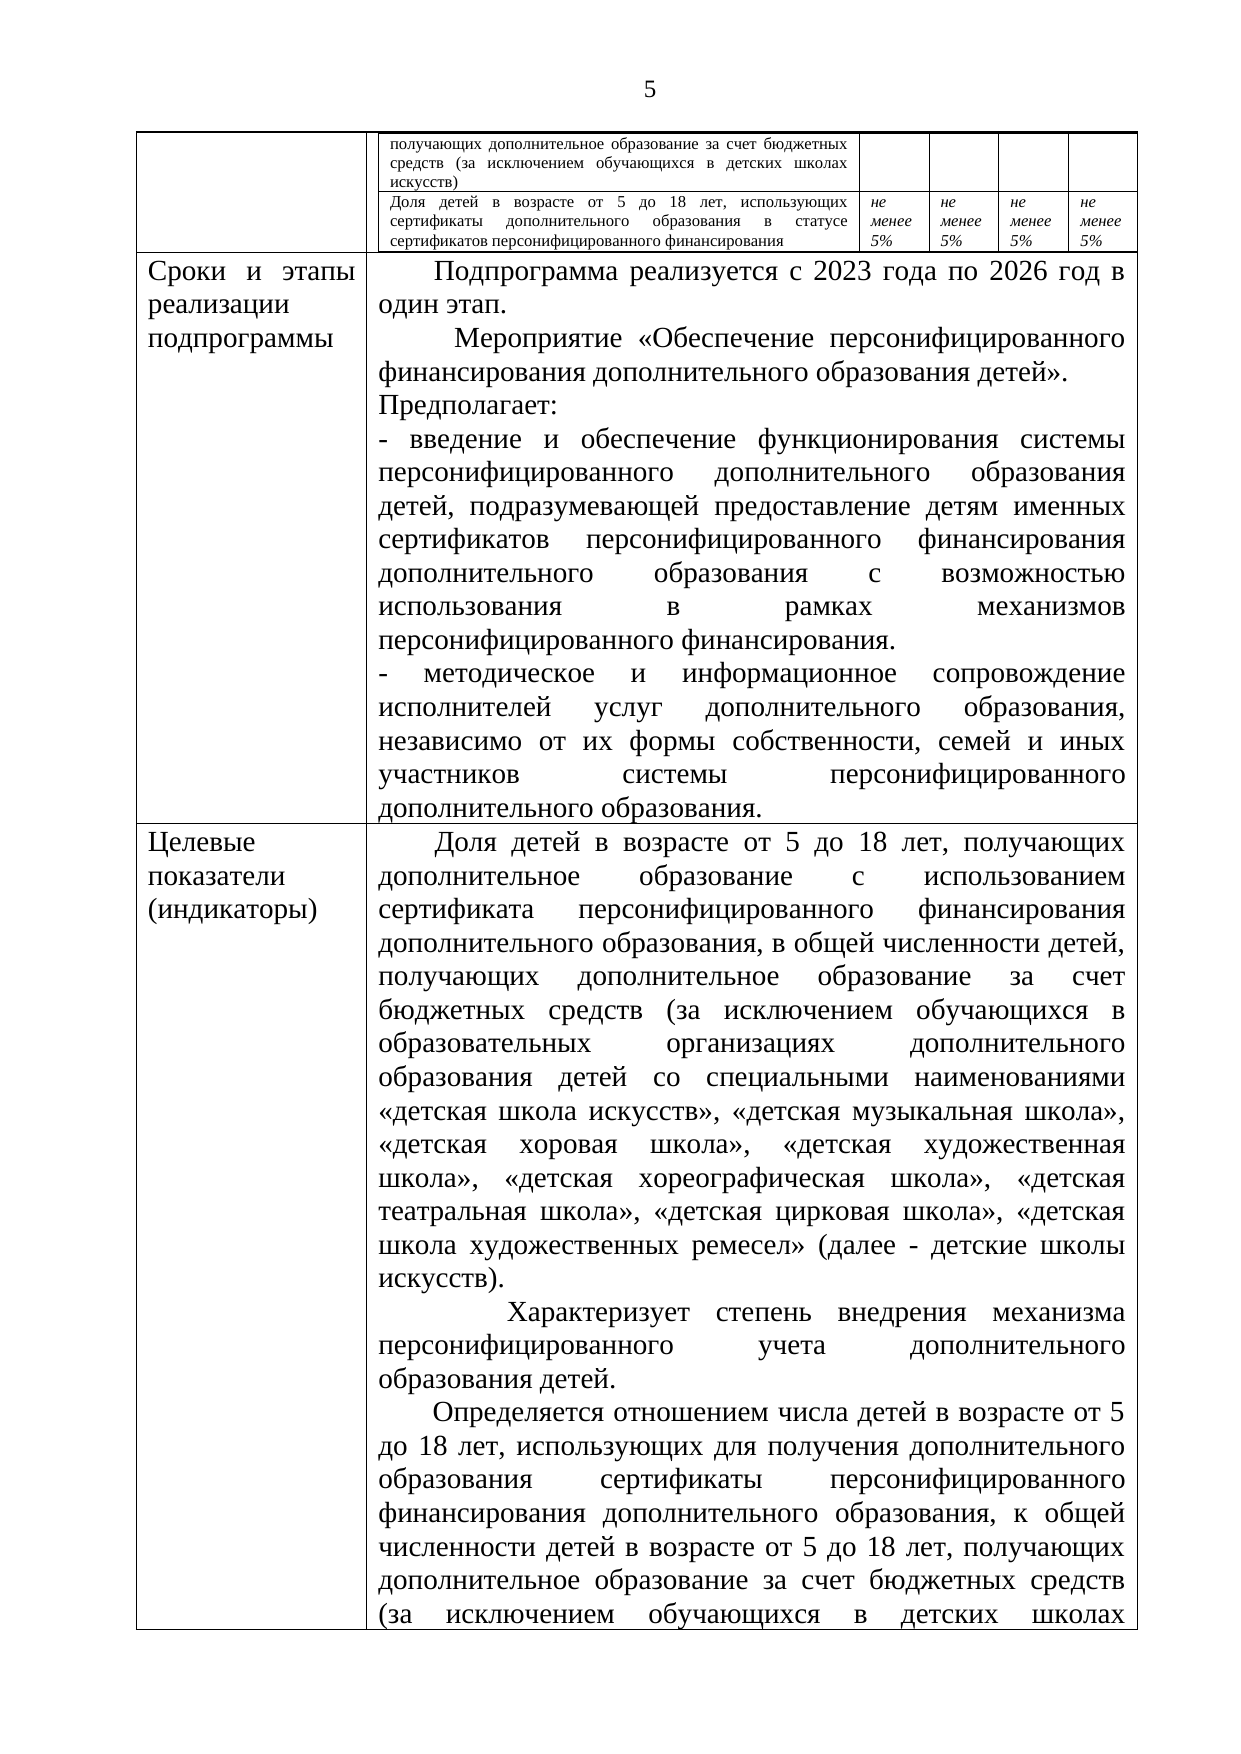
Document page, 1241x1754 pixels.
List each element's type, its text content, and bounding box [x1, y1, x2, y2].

table_cell [137, 133, 366, 252]
table_cell [1069, 134, 1137, 191]
table_cell [379, 192, 859, 251]
table_cell [1069, 192, 1137, 251]
table_cell [999, 192, 1068, 251]
table_cell [930, 192, 998, 251]
table_cell [999, 134, 1068, 191]
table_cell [137, 824, 366, 1629]
table_cell [860, 192, 929, 251]
table_cell [379, 134, 859, 191]
table_cell Подпрограмма реализуется с 2023 года по 2026 год в один этап. Мероприятие «Обеспечение персонифицированного финансирования дополнительного образования детей». Предполагает: - введение и обеспечение функционирования системы персонифицированного дополнительного образования детей, подразумевающей предоставление детям именных сертификатов персонифицированного финансирования дополнительного образования с возможностью использования в рамках механизмов персонифицированного финансирования. - методическое и информационное сопровождение исполнителей услуг дополнительного образования, независимо от их формы собственности, семей и иных участников системы персонифицированного дополнительного образования. [367, 253, 1137, 823]
table_cell Сроки и этапы реализации подпрограммы [137, 253, 366, 823]
table_cell [930, 134, 998, 191]
table_cell [367, 133, 378, 252]
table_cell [367, 824, 1137, 1629]
table_cell [860, 134, 929, 191]
